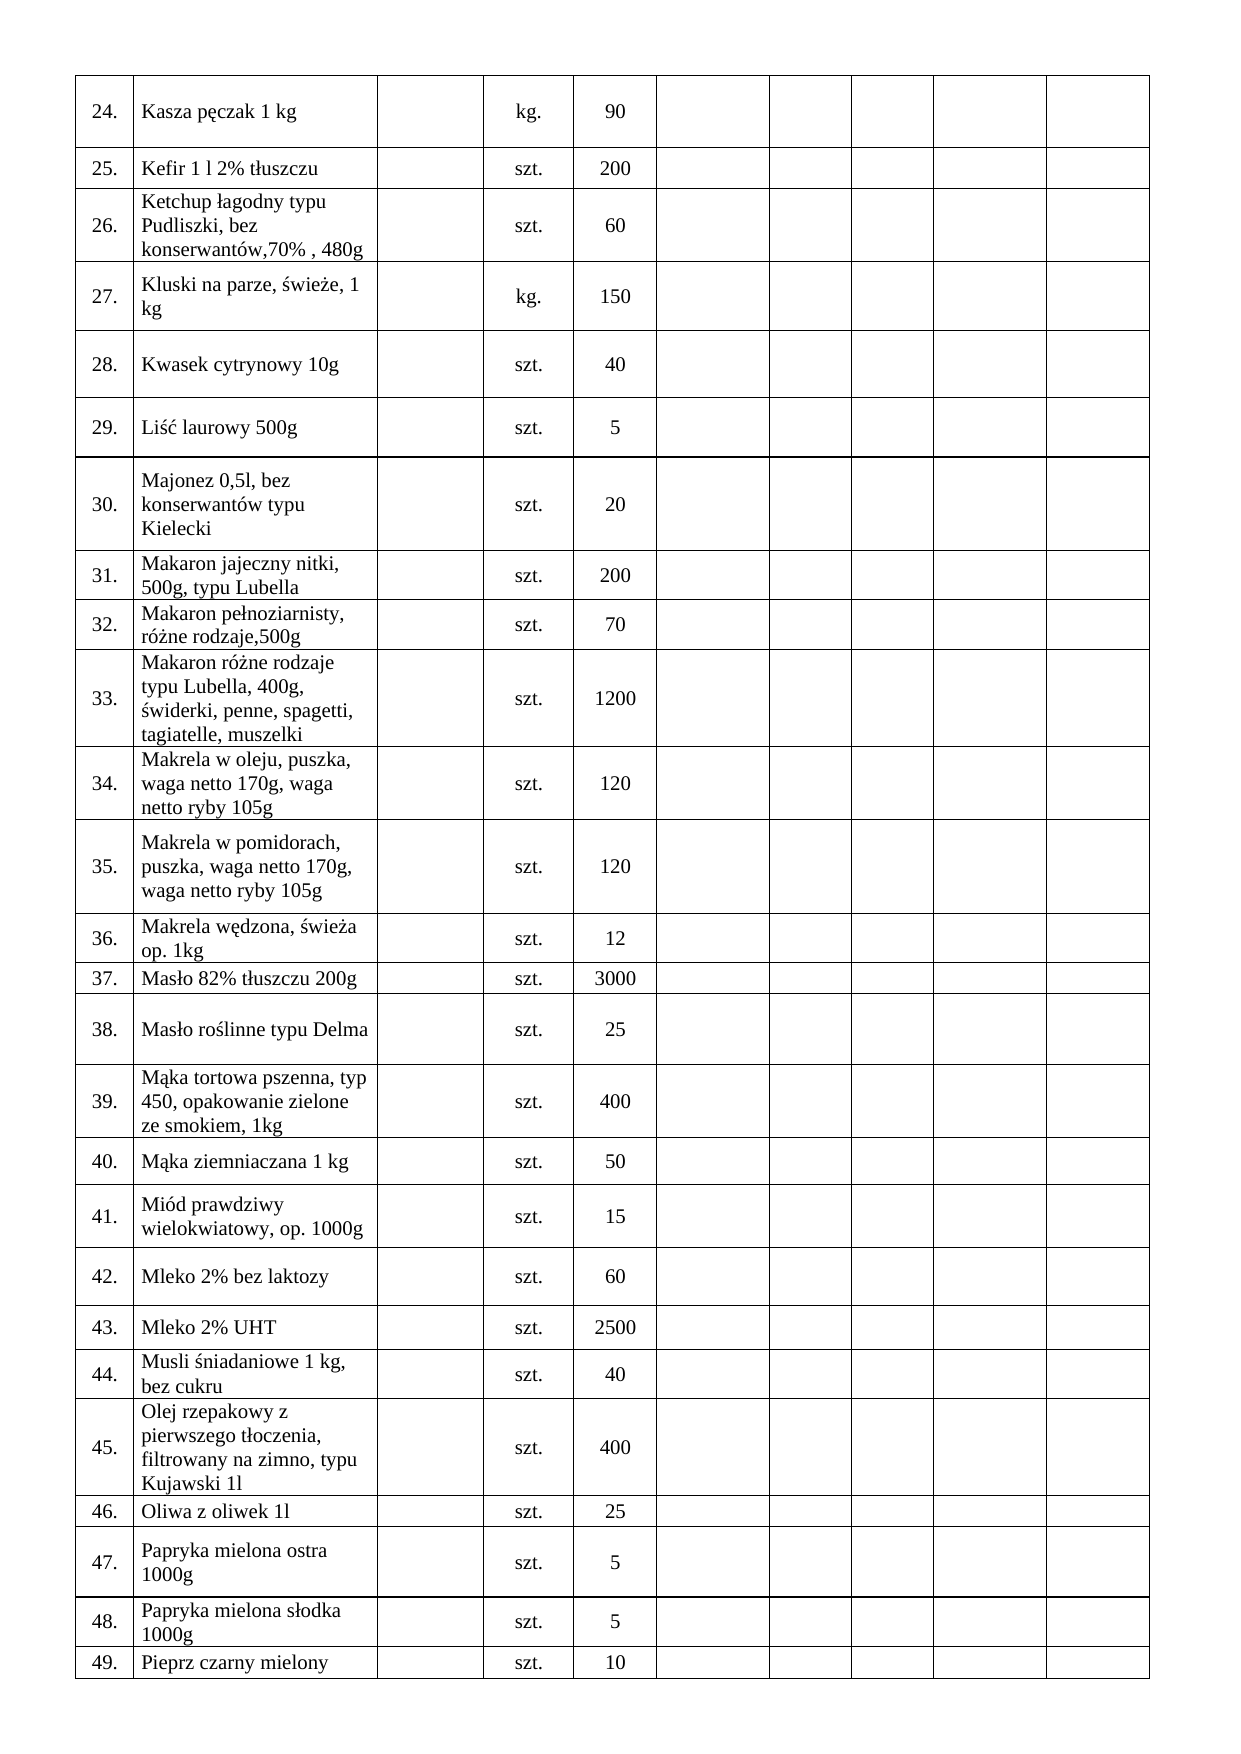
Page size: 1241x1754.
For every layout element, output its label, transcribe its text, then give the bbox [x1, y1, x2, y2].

table_cell Makaron różne rodzaje typu Lubella, 400g, świderki, penne, spagetti, tagiatelle, muszelki [134, 650, 377, 746]
table_cell [1047, 650, 1149, 746]
table_cell [770, 398, 851, 456]
table_cell [852, 189, 933, 261]
table_cell 150 [574, 262, 656, 330]
table_cell Masło 82% tłuszczu 200g [134, 963, 377, 993]
table_cell [770, 1138, 851, 1184]
table_cell [852, 1496, 933, 1526]
table_cell [934, 820, 1046, 913]
table_cell [1150, 456, 1165, 550]
table_cell Masło roślinne typu Delma [134, 994, 377, 1063]
table_cell szt. [484, 458, 573, 550]
table_cell 120 [574, 820, 656, 913]
table_cell [378, 148, 483, 188]
table_cell 10 [574, 1647, 656, 1678]
table_cell szt. [484, 820, 573, 913]
table_cell 28. [76, 331, 133, 397]
table_cell szt. [484, 914, 573, 962]
table_cell [1047, 148, 1149, 188]
table_cell [1150, 1495, 1165, 1526]
table_cell 46. [76, 1496, 133, 1526]
table_cell [852, 1065, 933, 1137]
table_cell [1047, 1306, 1149, 1348]
table_cell [1047, 1598, 1149, 1646]
table_cell [770, 551, 851, 599]
table_cell [852, 600, 933, 648]
table_cell [934, 1065, 1046, 1137]
table_cell 70 [574, 600, 656, 648]
table_cell Makrela wędzona, świeża op. 1kg [134, 914, 377, 962]
table_cell [378, 1598, 483, 1646]
table_cell [852, 551, 933, 599]
table_cell [1150, 147, 1165, 188]
table_cell [378, 1138, 483, 1184]
table_cell [378, 1647, 483, 1678]
table_cell [657, 262, 769, 330]
table_cell [657, 551, 769, 599]
table_cell [934, 398, 1046, 456]
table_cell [134, 1647, 377, 1678]
table_cell [770, 1399, 851, 1495]
table_cell [934, 1399, 1046, 1495]
table_cell szt. [484, 747, 573, 819]
table_cell szt. [484, 600, 573, 648]
table_cell [770, 1185, 851, 1247]
table_cell [1047, 189, 1149, 261]
table_cell [1150, 1137, 1165, 1184]
table_cell Kwasek cytrynowy 10g [134, 331, 377, 397]
table_cell 120 [574, 747, 656, 819]
table_cell 29. [76, 398, 133, 456]
table_cell [657, 1138, 769, 1184]
table_cell [657, 1647, 769, 1678]
table_cell 25 [574, 994, 656, 1063]
table_cell 42. [76, 1248, 133, 1304]
table_cell szt. [484, 1138, 573, 1184]
table_cell Kluski na parze, świeże, 1 kg [134, 262, 377, 330]
table_cell szt. [484, 1496, 573, 1526]
table_cell Oliwa z oliwek 1l [134, 1496, 377, 1526]
table_cell [378, 963, 483, 993]
table_cell [934, 458, 1046, 550]
table_cell Papryka mielona ostra 1000g [134, 1527, 377, 1596]
table_cell [934, 1350, 1046, 1398]
table_cell [1047, 1185, 1149, 1247]
table_cell [1150, 1526, 1165, 1596]
table_cell [657, 1350, 769, 1398]
table_cell [934, 600, 1046, 648]
table_cell 5 [574, 1527, 656, 1596]
table_cell 45. [76, 1399, 133, 1495]
table_cell [1150, 1398, 1165, 1495]
table_cell [852, 1138, 933, 1184]
table_cell 400 [574, 1399, 656, 1495]
table_cell [1150, 1247, 1165, 1304]
table_cell 30. [76, 458, 133, 550]
table_cell [770, 747, 851, 819]
table_cell 39. [76, 1065, 133, 1137]
table_cell [1047, 1496, 1149, 1526]
table_cell [1047, 747, 1149, 819]
table_cell [378, 331, 483, 397]
table_cell 60 [574, 1248, 656, 1304]
table_cell szt. [484, 1598, 573, 1646]
table_cell 33. [76, 650, 133, 746]
table_cell [378, 551, 483, 599]
table_cell 20 [574, 458, 656, 550]
table_cell [378, 1350, 483, 1398]
table_cell [1047, 551, 1149, 599]
table_cell kg. [484, 76, 573, 147]
table_cell szt. [484, 331, 573, 397]
table_cell 50 [574, 1138, 656, 1184]
table_cell [1047, 1399, 1149, 1495]
table_cell [852, 1399, 933, 1495]
table_cell [1150, 1349, 1165, 1398]
table_cell 12 [574, 914, 656, 962]
table_cell [657, 1306, 769, 1348]
table_cell szt. [484, 1185, 573, 1247]
table_cell szt. [484, 650, 573, 746]
table_cell kg. [484, 262, 573, 330]
table_cell 26. [76, 189, 133, 261]
table_cell Mleko 2% UHT [134, 1306, 377, 1348]
table_cell 27. [76, 262, 133, 330]
table_cell 40. [76, 1138, 133, 1184]
table_cell 5 [574, 398, 656, 456]
table_cell [378, 1248, 483, 1304]
table_cell Makrela w oleju, puszka, waga netto 170g, waga netto ryby 105g [134, 747, 377, 819]
table_cell [770, 600, 851, 648]
table_cell [852, 458, 933, 550]
table_cell [770, 1248, 851, 1304]
table_cell szt. [484, 1647, 573, 1678]
table_cell [1047, 398, 1149, 456]
table_cell [852, 963, 933, 993]
table_cell [934, 994, 1046, 1063]
table_cell 24. [76, 76, 133, 147]
table_cell szt. [484, 1399, 573, 1495]
table_cell 1200 [574, 650, 656, 746]
table_cell [1047, 458, 1149, 550]
table_cell [657, 747, 769, 819]
table_cell [378, 747, 483, 819]
table_cell [1150, 913, 1165, 962]
table_cell [657, 1496, 769, 1526]
table_cell [934, 262, 1046, 330]
table_cell 60 [574, 189, 656, 261]
table_cell [378, 398, 483, 456]
table_cell [1150, 599, 1165, 648]
table_cell [852, 650, 933, 746]
table_cell 44. [76, 1350, 133, 1398]
table_cell Mąka ziemniaczana 1 kg [134, 1138, 377, 1184]
table_cell [770, 76, 851, 147]
table_cell [378, 1065, 483, 1137]
table_cell [1047, 914, 1149, 962]
table_cell Mleko 2% bez laktozy [134, 1248, 377, 1304]
table_cell [852, 1527, 933, 1596]
table_cell [378, 262, 483, 330]
table_cell [934, 551, 1046, 599]
table_cell Makaron jajeczny nitki, 500g, typu Lubella [134, 551, 377, 599]
table_cell [852, 820, 933, 913]
table_cell [378, 650, 483, 746]
table_cell [378, 1527, 483, 1596]
table_cell Miód prawdziwy wielokwiatowy, op. 1000g [134, 1185, 377, 1247]
table_cell [934, 1496, 1046, 1526]
table_cell [852, 76, 933, 147]
table_cell [934, 1248, 1046, 1304]
table_cell [1047, 331, 1149, 397]
table_cell [1150, 993, 1165, 1063]
table_cell [657, 963, 769, 993]
table_cell [770, 963, 851, 993]
table_cell [770, 820, 851, 913]
table_cell 38. [76, 994, 133, 1063]
table_cell 25 [574, 1496, 656, 1526]
table_cell 25. [76, 148, 133, 188]
table_cell [1047, 1647, 1149, 1678]
table_cell [770, 1496, 851, 1526]
table_cell [852, 331, 933, 397]
table_cell [378, 600, 483, 648]
table_cell Kasza pęczak 1 kg [134, 76, 377, 147]
table_cell [378, 1496, 483, 1526]
table_cell [378, 1399, 483, 1495]
table_cell [1150, 1646, 1165, 1678]
table_cell [1150, 261, 1165, 330]
table_cell [770, 189, 851, 261]
table_cell [1047, 963, 1149, 993]
table_cell [378, 914, 483, 962]
table_cell [770, 148, 851, 188]
table_cell [1047, 1065, 1149, 1137]
table_cell [770, 1598, 851, 1646]
table_cell 35. [76, 820, 133, 913]
table_cell 34. [76, 747, 133, 819]
table_cell [934, 331, 1046, 397]
table_cell 31. [76, 551, 133, 599]
table_cell [852, 398, 933, 456]
table_cell [378, 1185, 483, 1247]
table_cell [378, 1306, 483, 1348]
table_cell 32. [76, 600, 133, 648]
table_cell [657, 1185, 769, 1247]
table_cell szt. [484, 551, 573, 599]
table_cell [1047, 262, 1149, 330]
table_cell [934, 1185, 1046, 1247]
table_cell [934, 747, 1046, 819]
table_cell [934, 963, 1046, 993]
table_cell [770, 1647, 851, 1678]
table_cell 40 [574, 331, 656, 397]
table_cell [934, 650, 1046, 746]
table_cell [1047, 1138, 1149, 1184]
table_cell szt. [484, 189, 573, 261]
table_cell [657, 994, 769, 1063]
table_cell [934, 1306, 1046, 1348]
table_cell 15 [574, 1185, 656, 1247]
table_cell szt. [484, 1527, 573, 1596]
table_cell [934, 1138, 1046, 1184]
table_cell Kefir 1 l 2% tłuszczu [134, 148, 377, 188]
table_cell Musli śniadaniowe 1 kg, bez cukru [134, 1350, 377, 1398]
table_cell szt. [484, 963, 573, 993]
table_cell [934, 148, 1046, 188]
table_cell [934, 914, 1046, 962]
table_cell [657, 1399, 769, 1495]
table_cell szt. [484, 1306, 573, 1348]
table_cell [657, 1065, 769, 1137]
table_cell [1150, 746, 1165, 819]
table_cell [1047, 1350, 1149, 1398]
table_cell [770, 914, 851, 962]
table_cell [770, 331, 851, 397]
table_cell szt. [484, 1065, 573, 1137]
table_cell Ketchup łagodny typu Pudliszki, bez konserwantów,70% , 480g [134, 189, 377, 261]
table_cell szt. [484, 148, 573, 188]
table_cell 40 [574, 1350, 656, 1398]
table_cell [852, 1306, 933, 1348]
table_cell [657, 650, 769, 746]
table_cell [657, 398, 769, 456]
table_cell [852, 747, 933, 819]
table_cell 200 [574, 551, 656, 599]
table_cell [770, 650, 851, 746]
table_cell 47. [76, 1527, 133, 1596]
table_cell [852, 1598, 933, 1646]
table_cell [934, 189, 1046, 261]
table_cell 37. [76, 963, 133, 993]
table_cell [934, 1647, 1046, 1678]
table_cell [770, 1350, 851, 1398]
table_cell 36. [76, 914, 133, 962]
table_cell [378, 820, 483, 913]
table_cell 90 [574, 76, 656, 147]
table_cell szt. [484, 398, 573, 456]
table_cell [657, 1527, 769, 1596]
table_cell [1047, 1527, 1149, 1596]
table_cell 2500 [574, 1306, 656, 1348]
table_cell [770, 458, 851, 550]
table_cell Olej rzepakowy z pierwszego tłoczenia, filtrowany na zimno, typu Kujawski 1l [134, 1399, 377, 1495]
table_cell 49. [76, 1647, 133, 1678]
table_cell [378, 189, 483, 261]
table_cell [657, 1598, 769, 1646]
table_cell [1047, 600, 1149, 648]
table_cell [770, 262, 851, 330]
table_cell [657, 600, 769, 648]
table_cell [770, 1527, 851, 1596]
table_cell [657, 1248, 769, 1304]
table_cell [378, 76, 483, 147]
table_cell [770, 994, 851, 1063]
table_cell [1150, 397, 1165, 456]
table_cell [1150, 1305, 1165, 1348]
table_cell [1150, 1184, 1165, 1247]
table_cell 5 [574, 1598, 656, 1646]
table_cell [934, 76, 1046, 147]
table_cell [1150, 1596, 1165, 1646]
table_cell [852, 1350, 933, 1398]
table_cell Makaron pełnoziarnisty, różne rodzaje,500g [134, 600, 377, 648]
table_cell Majonez 0,5l, bez konserwantów typu Kielecki [134, 458, 377, 550]
table_cell szt. [484, 1248, 573, 1304]
table_cell [852, 1248, 933, 1304]
table_cell [378, 994, 483, 1063]
table_cell [770, 1306, 851, 1348]
table_cell [1047, 994, 1149, 1063]
table_cell 48. [76, 1598, 133, 1646]
table_cell [1047, 1248, 1149, 1304]
table_cell 43. [76, 1306, 133, 1348]
table_cell [852, 994, 933, 1063]
table_cell szt. [484, 1350, 573, 1398]
table_cell 3000 [574, 963, 656, 993]
table_cell [852, 1647, 933, 1678]
table_cell [657, 76, 769, 147]
table_cell [1150, 1064, 1165, 1137]
table_cell [1150, 188, 1165, 261]
table_cell [852, 1185, 933, 1247]
table_cell Liść laurowy 500g [134, 398, 377, 456]
table_cell [1047, 76, 1149, 147]
table_cell szt. [484, 994, 573, 1063]
table_cell [657, 331, 769, 397]
table_cell [657, 148, 769, 188]
table_cell 200 [574, 148, 656, 188]
table_cell [1150, 819, 1165, 913]
table_cell [657, 820, 769, 913]
table_cell [852, 914, 933, 962]
table_cell [1150, 330, 1165, 397]
table_cell Papryka mielona słodka 1000g [134, 1598, 377, 1646]
table_cell 41. [76, 1185, 133, 1247]
table_cell [1150, 550, 1165, 599]
table_cell [852, 148, 933, 188]
table_cell [1047, 820, 1149, 913]
table_cell Makrela w pomidorach, puszka, waga netto 170g, waga netto ryby 105g [134, 820, 377, 913]
table_cell [657, 458, 769, 550]
table_cell [852, 262, 933, 330]
table_cell [934, 1598, 1046, 1646]
table_cell [1150, 75, 1165, 147]
table_cell Mąka tortowa pszenna, typ 450, opakowanie zielone ze smokiem, 1kg [134, 1065, 377, 1137]
table_cell [378, 458, 483, 550]
table_cell [1150, 649, 1165, 746]
table_cell 400 [574, 1065, 656, 1137]
table_cell [657, 189, 769, 261]
table_cell [1150, 962, 1165, 993]
table_cell [770, 1065, 851, 1137]
table_cell [934, 1527, 1046, 1596]
table_cell [657, 914, 769, 962]
